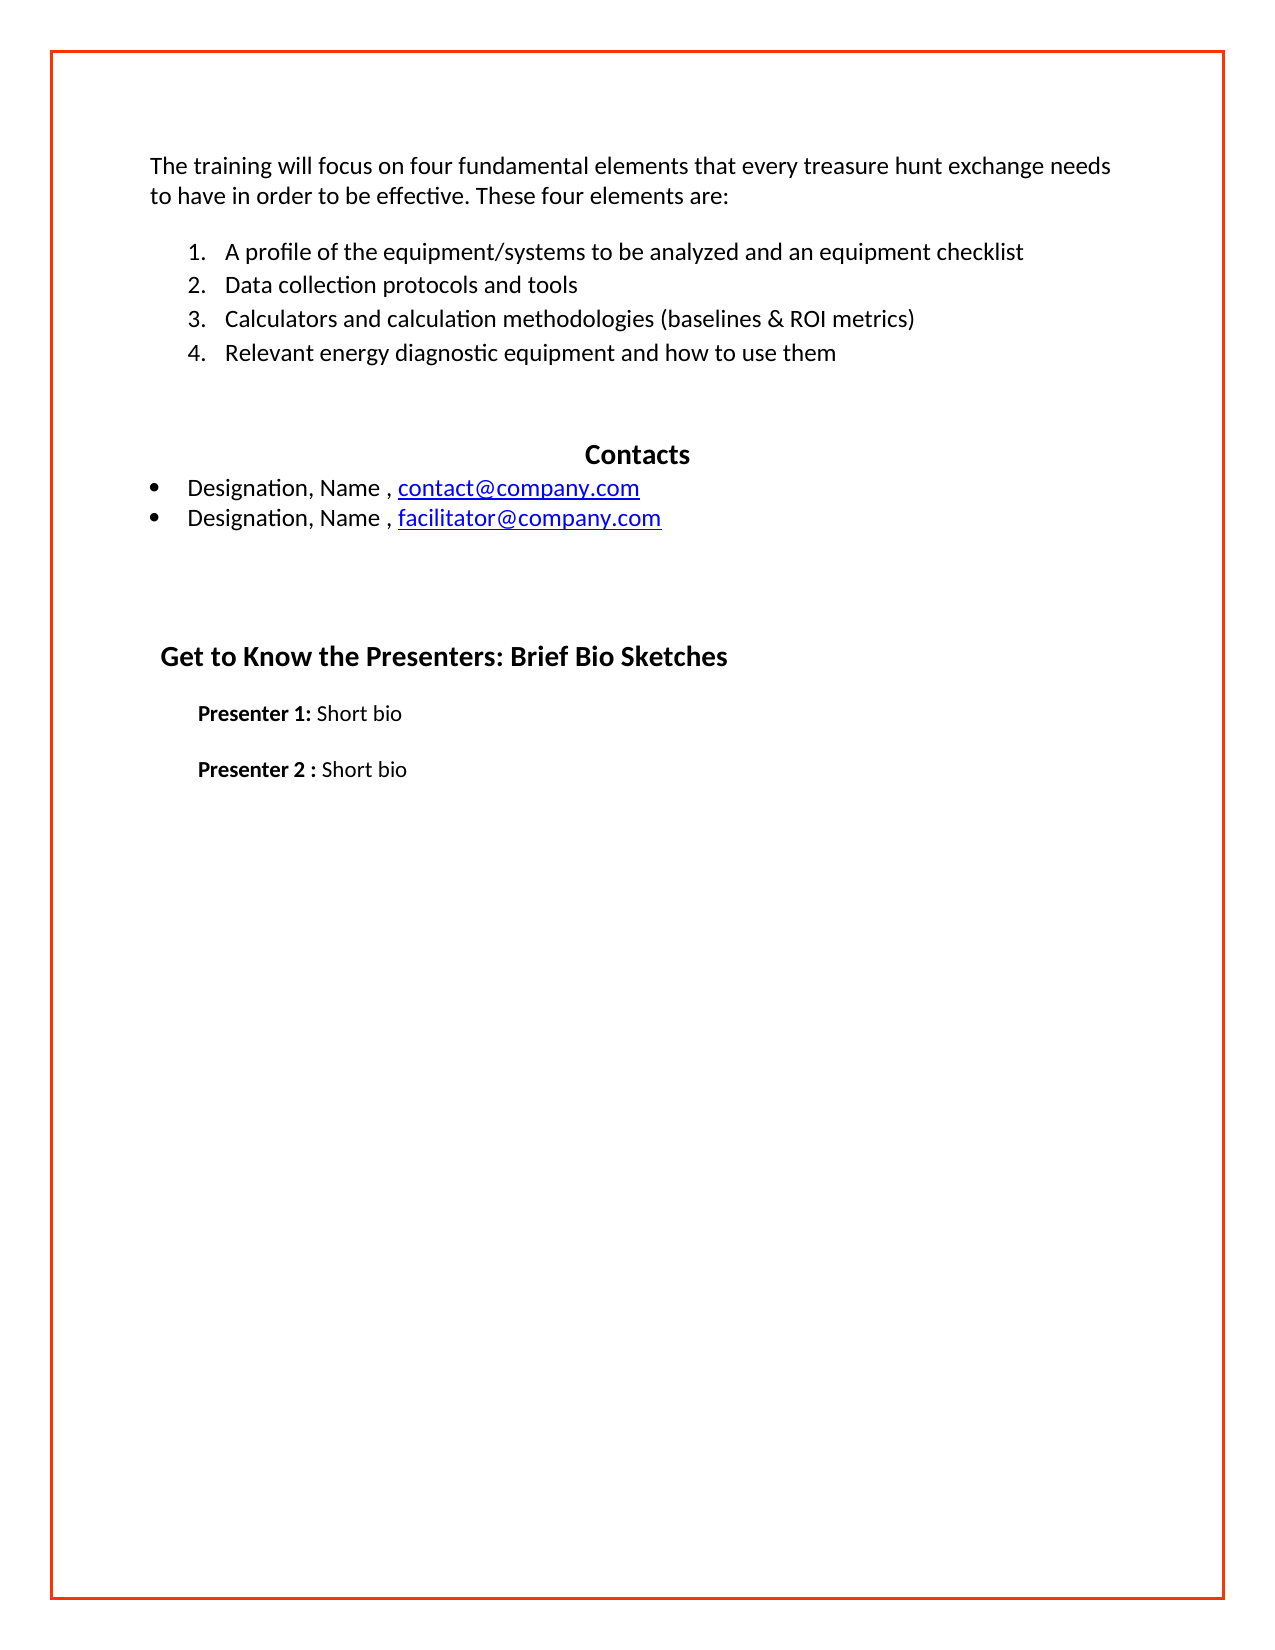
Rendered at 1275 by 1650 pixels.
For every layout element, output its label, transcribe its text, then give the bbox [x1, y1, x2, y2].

list Designation, Name , facilitator@company.com [150, 502, 1125, 533]
text Presenter 1: Short bio [198, 699, 1097, 728]
text Get to Know the Presenters: Brief Bio Sketches [160, 638, 1125, 673]
text Contacts [150, 436, 1125, 472]
text Presenter 2 : Short bio [198, 756, 1097, 784]
list Designation, Name , contact@company.com [150, 472, 1125, 502]
list A profile of the equipment/systems to be analyzed and an equipment checklist [187, 236, 1125, 267]
list Relevant energy diagnostic equipment and how to use them [187, 337, 1125, 367]
list Calculators and calculation methodologies (baselines & ROI metrics) [187, 303, 1125, 334]
list Data collection protocols and tools [187, 269, 1125, 300]
text The training will focus on four fundamental elements that every treasure hunt exchange needs to have in order to be effective. These four elements are: [150, 150, 1125, 211]
